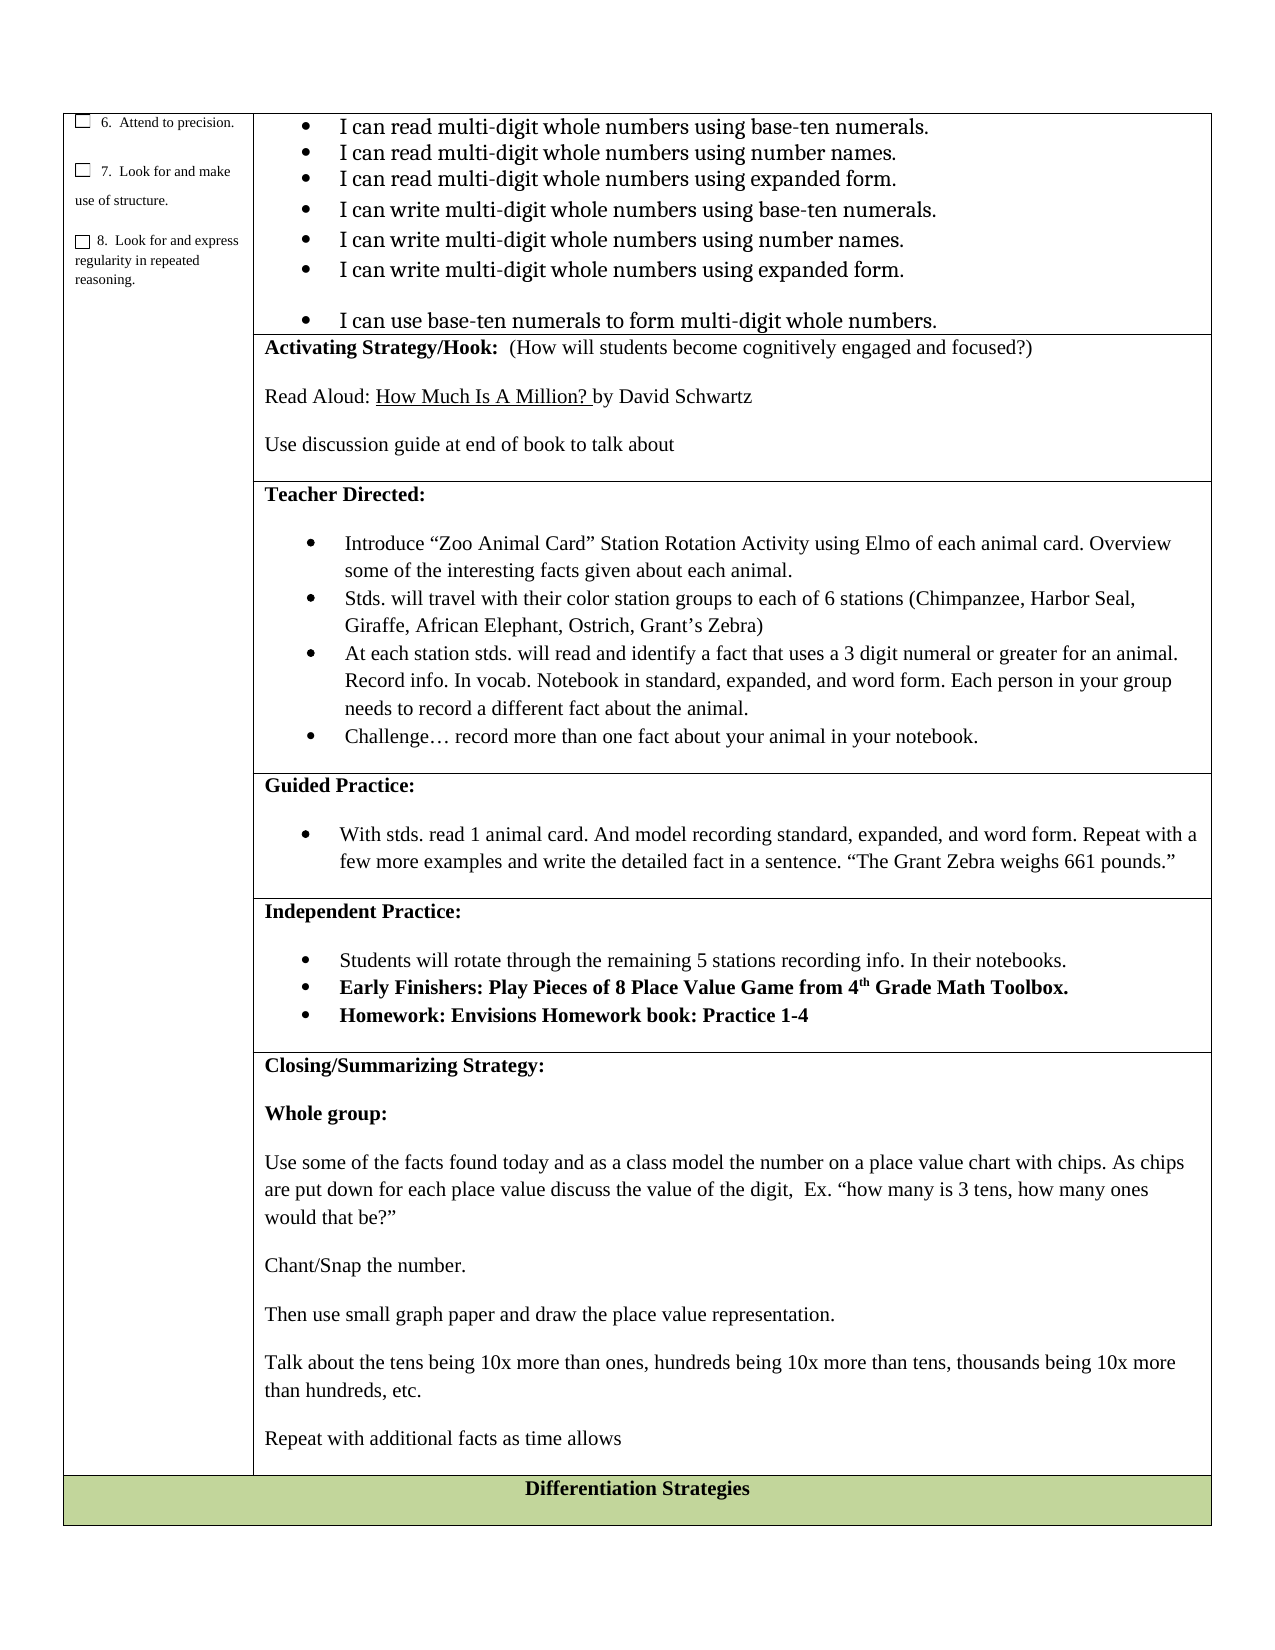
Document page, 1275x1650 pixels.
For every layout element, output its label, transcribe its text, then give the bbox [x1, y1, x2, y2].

table_cell Guided Practice: With stds. read 1 animal card. And model recording standard, expanded, and word form. Repeat with a few more examples and write the detailed fact in a sentence. “The Grant Zebra weighs 661 pounds.” [254, 774, 1211, 898]
table_cell Differentiation Strategies [64, 1476, 1211, 1525]
picture [75, 114, 91, 128]
table_cell Teacher Directed: Introduce “Zoo Animal Card” Station Rotation Activity using Elmo of each animal card. Overview some of the interesting facts given about each animal. Stds. will travel with their color station groups to each of 6 stations (Chimpanzee, Harbor Seal, Giraffe, African Elephant, Ostrich, Grant’s Zebra) At each station stds. will read and identify a fact that uses a 3 digit numeral or greater for an animal. Record info. In vocab. Notebook in standard, expanded, and word form. Each person in your group needs to record a different fact about the animal. Challenge… record more than one fact about your animal in your notebook. [254, 482, 1211, 772]
table_cell Activating Strategy/Hook: (How will students become cognitively engaged and focused?) Read Aloud: How Much Is A Million? by David Schwartz Use discussion guide at end of book to talk about [254, 335, 1211, 481]
picture [75, 163, 91, 177]
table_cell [254, 114, 1211, 334]
table_cell Independent Practice: Students will rotate through the remaining 5 stations recording info. In their notebooks. Early Finishers: Play Pieces of 8 Place Value Game from 4th Grade Math Toolbox. Homework: Envisions Homework book: Practice 1-4 [254, 899, 1211, 1052]
table_cell Closing/Summarizing Strategy: Whole group: Use some of the facts found today and as a class model the number on a place value chart with chips. As chips are put down for each place value discuss the value of the digit, Ex. “how many is 3 tens, how many ones would that be?” Chant/Snap the number. Then use small graph paper and draw the place value representation. Talk about the tens being 10x more than ones, hundreds being 10x more than tens, thousands being 10x more than hundreds, etc. Repeat with additional facts as time allows [254, 1053, 1211, 1475]
